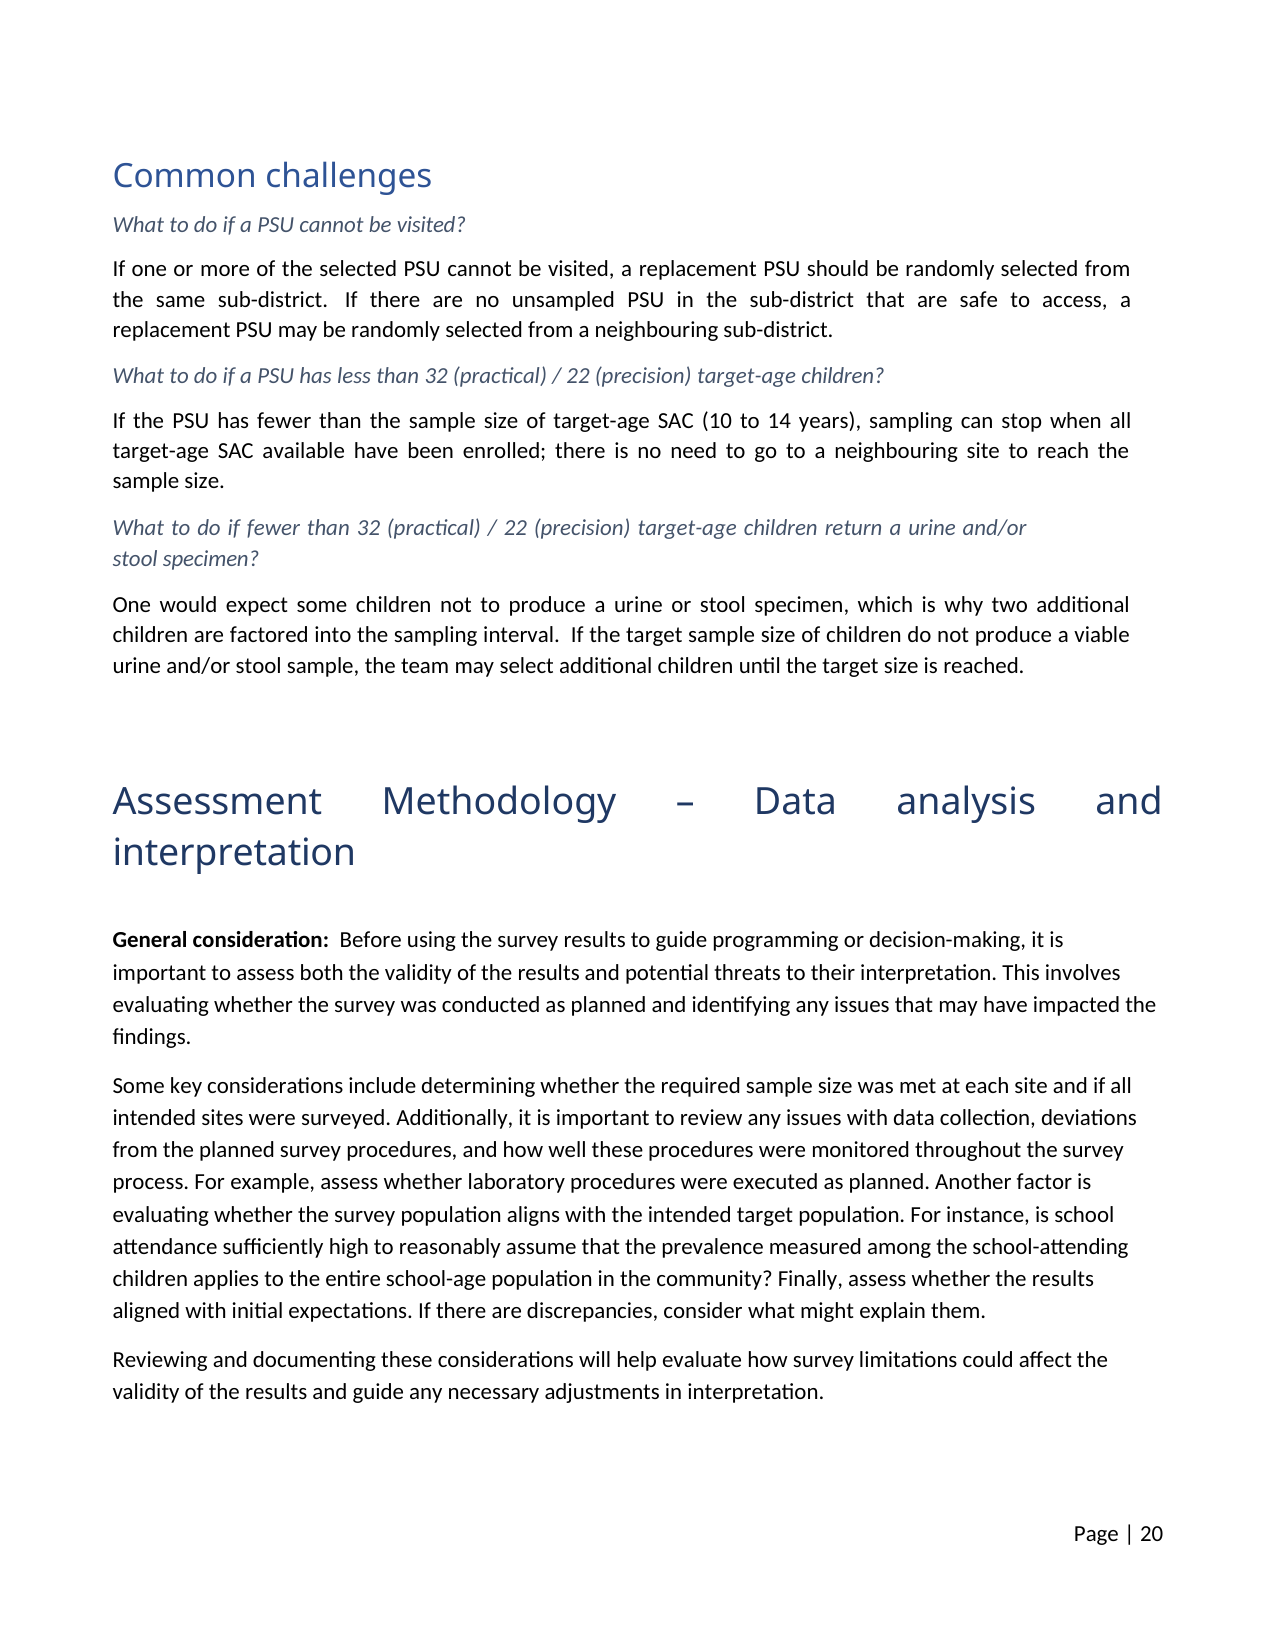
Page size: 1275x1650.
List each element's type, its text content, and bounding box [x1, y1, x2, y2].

text If the PSU has fewer than the sample size of target-age SAC (10 to 14 years), sampling can stop when all target-age SAC available have been enrolled; there is no need to go to a neighbouring site to reach the sample size. [112, 406, 1131, 494]
text What to do if fewer than 32 (practical) / 22 (precision) target-age children return a urine and/or stool specimen? [112, 513, 1026, 572]
text One would expect some children not to produce a urine or stool specimen, which is why two additional children are factored into the sampling interval. If the target sample size of children do not produce a viable urine and/or stool sample, the team may select additional children until the target size is reached. [112, 590, 1131, 679]
text Some key considerations include determining whether the required sample size was met at each site and if all intended sites were surveyed. Additionally, it is important to review any issues with data collection, deviations from the planned survey procedures, and how well these procedures were monitored throughout the survey process. For example, assess whether laboratory procedures were executed as planned. Another factor is evaluating whether the survey population aligns with the intended target population. For instance, is school attendance sufficiently high to reasonably assume that the prevalence measured among the school-attending children applies to the entire school-age population in the community? Finally, assess whether the results aligned with initial expectations. If there are discrepancies, consider what might explain them. [112, 1071, 1163, 1324]
text Reviewing and documenting these considerations will help evaluate how survey limitations could affect the validity of the results and guide any necessary adjustments in interpretation. [112, 1345, 1163, 1405]
subtitle Common challenges [112, 152, 1163, 197]
text What to do if a PSU cannot be visited? [112, 210, 1163, 238]
text General consideration: Before using the survey results to guide programming or decision-making, it is important to assess both the validity of the results and potential threats to their interpretation. This involves evaluating whether the survey was conducted as planned and identifying any issues that may have impacted the findings. [112, 926, 1163, 1050]
subtitle Assessment Methodology – Data analysis and interpretation [112, 774, 1163, 877]
text If one or more of the selected PSU cannot be visited, a replacement PSU should be randomly selected from the same sub-district. If there are no unsampled PSU in the sub-district that are safe to access, a replacement PSU may be randomly selected from a neighbouring sub-district. [112, 254, 1131, 343]
text What to do if a PSU has less than 32 (practical) / 22 (precision) target-age children? [112, 362, 1163, 389]
